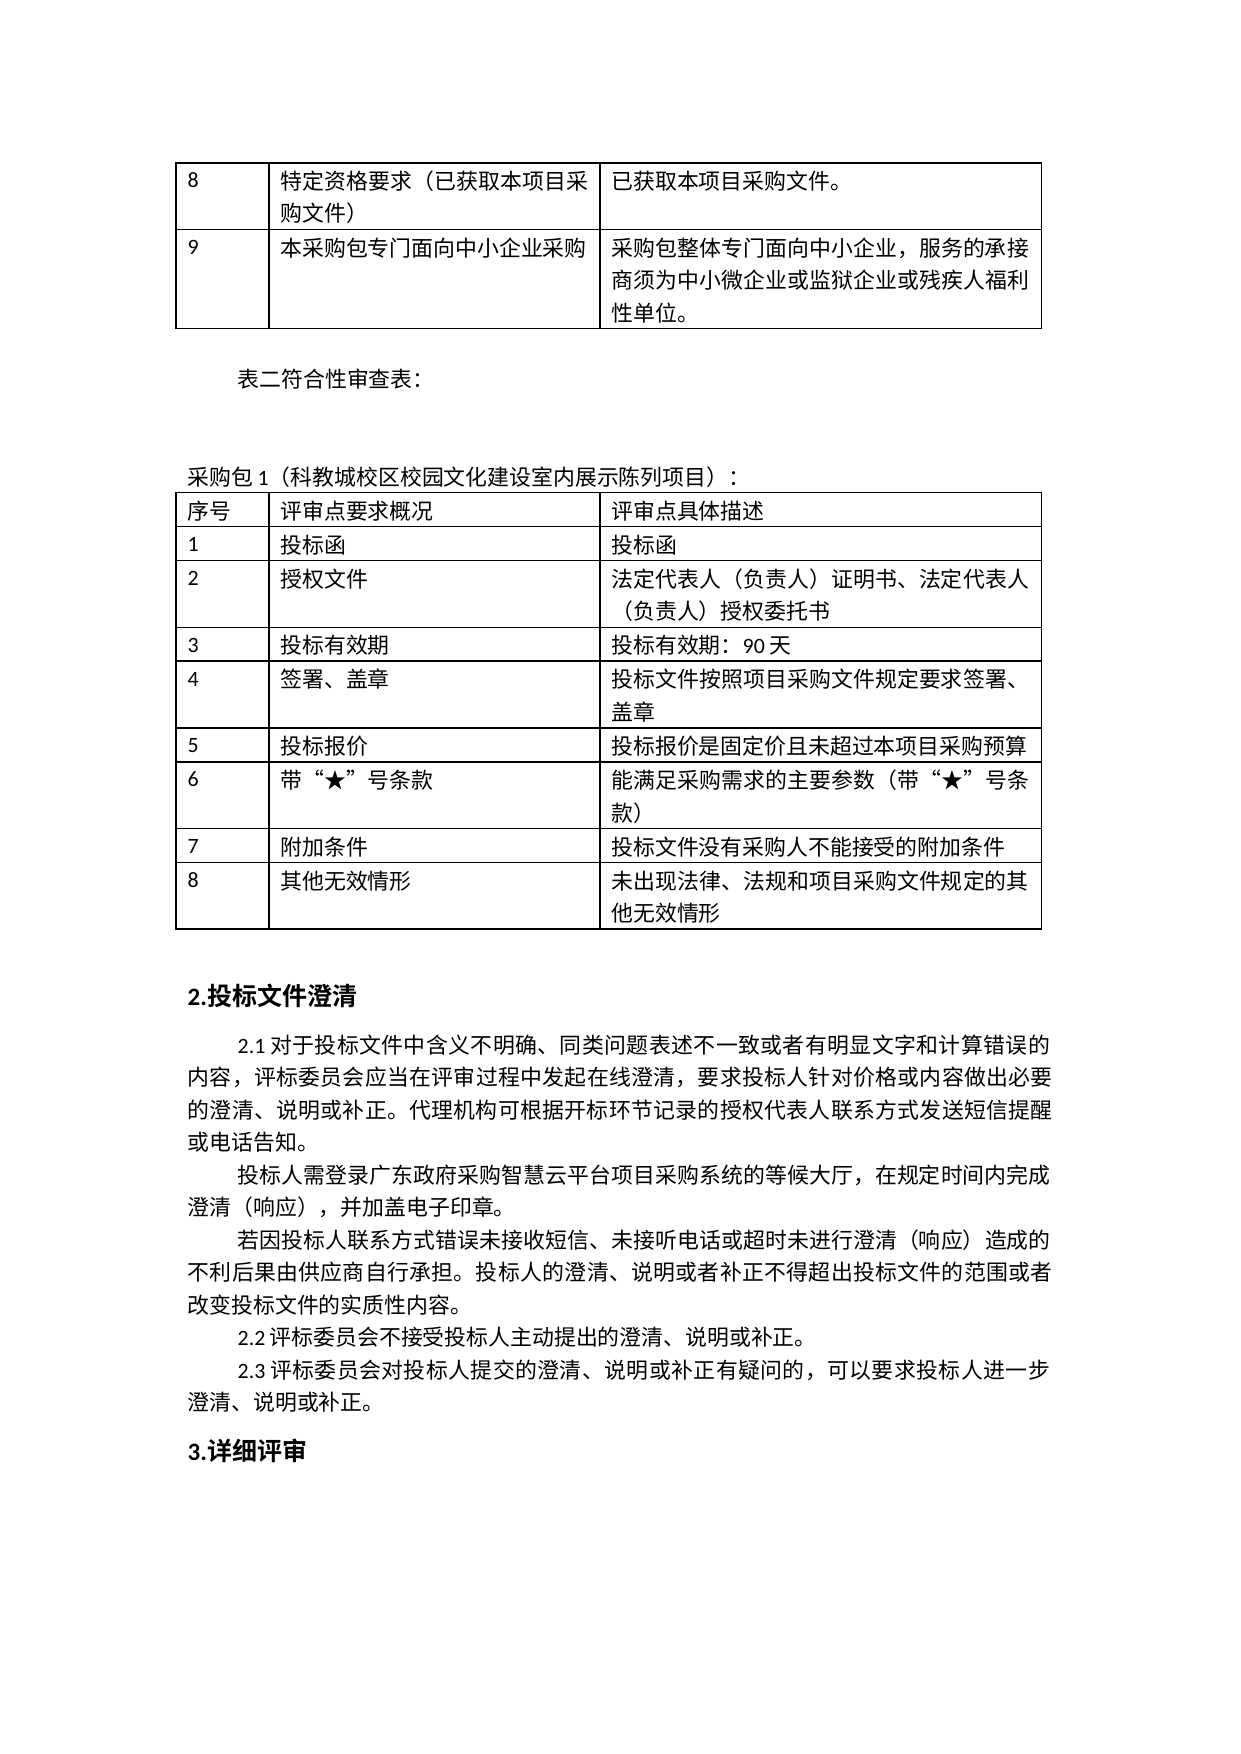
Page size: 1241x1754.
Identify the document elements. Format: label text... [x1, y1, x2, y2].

text 投标人需登录广东政府采购智慧云平台项目采购系统的等候大厅，在规定时间内完成澄清（响应），并加盖电子印章。 [187, 1157, 1053, 1222]
table_cell 能满足采购需求的主要参数（带“★”号条款） [601, 763, 1041, 828]
table_cell 签署、盖章 [270, 662, 599, 727]
table_cell 投标文件按照项目采购文件规定要求签署、盖章 [601, 662, 1041, 727]
text 2.3评标委员会对投标人提交的澄清、说明或补正有疑问的，可以要求投标人进一步澄清、说明或补正。 [187, 1352, 1053, 1417]
table_cell 6 [177, 763, 268, 828]
table_cell 3 [177, 628, 268, 660]
table_header 序号 [177, 493, 268, 526]
table_cell 4 [177, 662, 268, 727]
table_cell 已获取本项目采购文件。 [601, 164, 1041, 228]
table_cell 9 [177, 230, 268, 328]
table_cell 5 [177, 729, 268, 761]
table_cell 投标函 [601, 527, 1041, 560]
table_cell 投标有效期 [270, 628, 599, 660]
table_cell 授权文件 [270, 561, 599, 626]
table_cell 其他无效情形 [270, 863, 599, 928]
table_cell 投标有效期：90天 [601, 628, 1041, 660]
table_cell 1 [177, 527, 268, 560]
table_cell 采购包整体专门面向中小企业，服务的承接商须为中小微企业或监狱企业或残疾人福利性单位。 [601, 230, 1041, 328]
table_cell 投标报价 [270, 729, 599, 761]
text 2.1对于投标文件中含义不明确、同类问题表述不一致或者有明显文字和计算错误的内容，评标委员会应当在评审过程中发起在线澄清，要求投标人针对价格或内容做出必要的澄清、说明或补正。代理机构可根据开标环节记录的授权代表人联系方式发送短信提醒或电话告知。 [187, 1027, 1053, 1157]
table_header 评审点要求概况 [270, 493, 599, 526]
table_cell 投标文件没有采购人不能接受的附加条件 [601, 829, 1041, 862]
text 2.投标文件澄清 [187, 962, 1053, 1027]
table_header 评审点具体描述 [601, 493, 1041, 526]
table_cell 投标报价是固定价且未超过本项目采购预算 [601, 729, 1041, 761]
table_cell 7 [177, 829, 268, 862]
text 3.详细评审 [187, 1417, 1053, 1482]
table_cell 带“★”号条款 [270, 763, 599, 828]
table_cell 8 [177, 863, 268, 928]
text 若因投标人联系方式错误未接收短信、未接听电话或超时未进行澄清（响应）造成的不利后果由供应商自行承担。投标人的澄清、说明或者补正不得超出投标文件的范围或者改变投标文件的实质性内容。 [187, 1222, 1053, 1320]
table_cell 2 [177, 561, 268, 626]
text 表二符合性审查表： [187, 362, 1053, 394]
table_cell 本采购包专门面向中小企业采购 [270, 230, 599, 328]
text 采购包1（科教城校区校园文化建设室内展示陈列项目）： [187, 459, 1053, 492]
table_cell 法定代表人（负责人）证明书、法定代表人（负责人）授权委托书 [601, 561, 1041, 626]
table_cell 投标函 [270, 527, 599, 560]
table_cell 附加条件 [270, 829, 599, 862]
table_cell 特定资格要求（已获取本项目采购文件） [270, 164, 599, 228]
table_cell 8 [177, 164, 268, 228]
text 2.2评标委员会不接受投标人主动提出的澄清、说明或补正。 [187, 1320, 1053, 1352]
table_cell 未出现法律、法规和项目采购文件规定的其他无效情形 [601, 863, 1041, 928]
